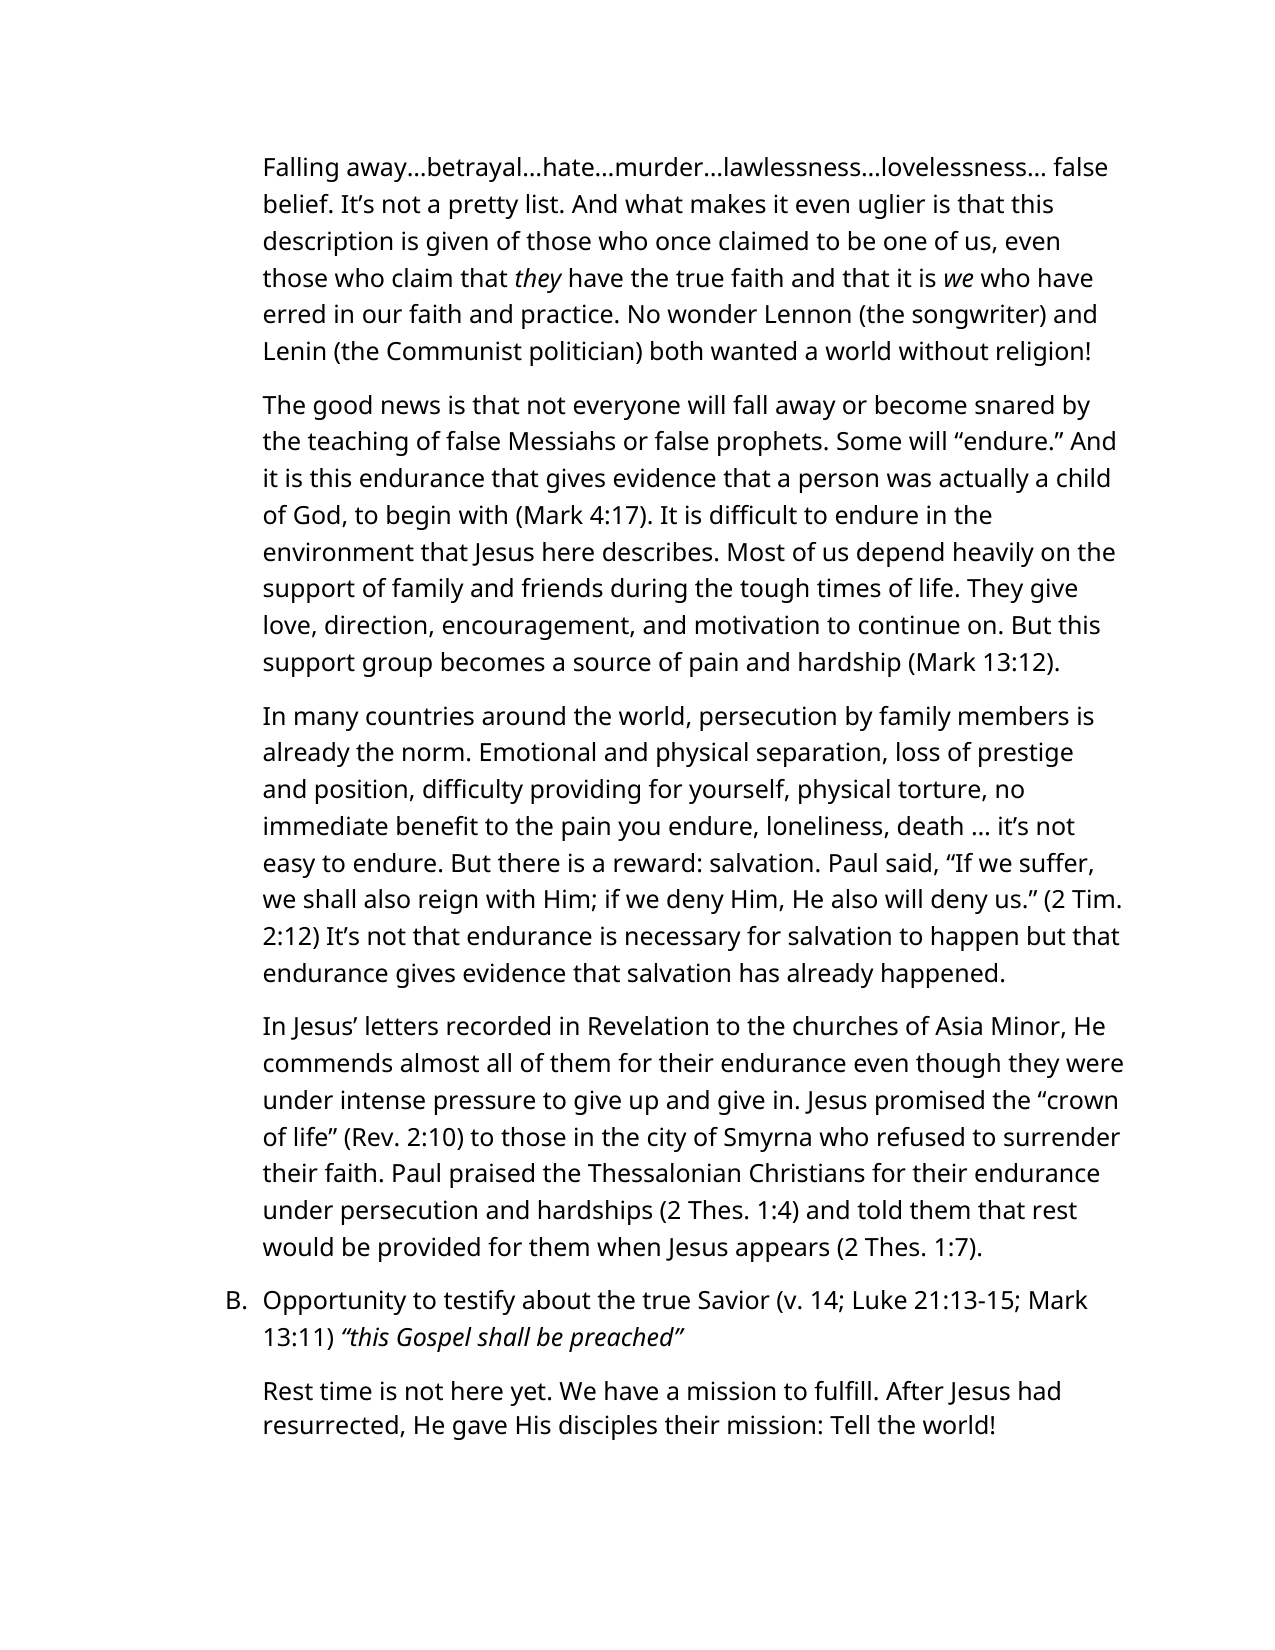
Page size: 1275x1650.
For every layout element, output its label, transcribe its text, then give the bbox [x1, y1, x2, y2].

text Rest time is not here yet. We have a mission to fulfill. After Jesus had resurrected, He gave His disciples their mission: Tell the world! [262, 1373, 1125, 1441]
text In Jesus’ letters recorded in Revelation to the churches of Asia Minor, He commends almost all of them for their endurance even though they were under intense pressure to give up and give in. Jesus promised the “crown of life” (Rev. 2:10) to those in the city of Smyrna who refused to surrender their faith. Paul praised the Thessalonian Christians for their endurance under persecution and hardships (2 Thes. 1:4) and told them that rest would be provided for them when Jesus appears (2 Thes. 1:7). [262, 1009, 1125, 1264]
text The good news is that not everyone will fall away or become snared by the teaching of false Messiahs or false prophets. Some will “endure.” And it is this endurance that gives evidence that a person was actually a child of God, to begin with (Mark 4:17). It is difficult to endure in the environment that Jesus here describes. Most of us depend heavily on the support of family and friends during the tough times of life. They give love, direction, encouragement, and motivation to continue on. But this support group becomes a source of pain and hardship (Mark 13:12). [262, 387, 1125, 679]
text Falling away…betrayal…hate…murder…lawlessness…lovelessness… false belief. It’s not a pretty list. And what makes it even uglier is that this description is given of those who once claimed to be one of us, even those who claim that they have the true faith and that it is we who have erred in our faith and practice. No wonder Lennon (the songwriter) and Lenin (the Communist politician) both wanted a world without religion! [262, 150, 1125, 368]
list Opportunity to testify about the true Savior (v. 14; Luke 21:13-15; Mark 13:11) “this Gospel shall be preached” [225, 1283, 1125, 1354]
text In many countries around the world, persecution by family members is already the norm. Emotional and physical separation, loss of prestige and position, difficulty providing for yourself, physical torture, no immediate benefit to the pain you endure, loneliness, death … it’s not easy to endure. But there is a reward: salvation. Paul said, “If we suffer, we shall also reign with Him; if we deny Him, He also will deny us.” (2 Tim. 2:12) It’s not that endurance is necessary for salvation to happen but that endurance gives evidence that salvation has already happened. [262, 698, 1125, 989]
